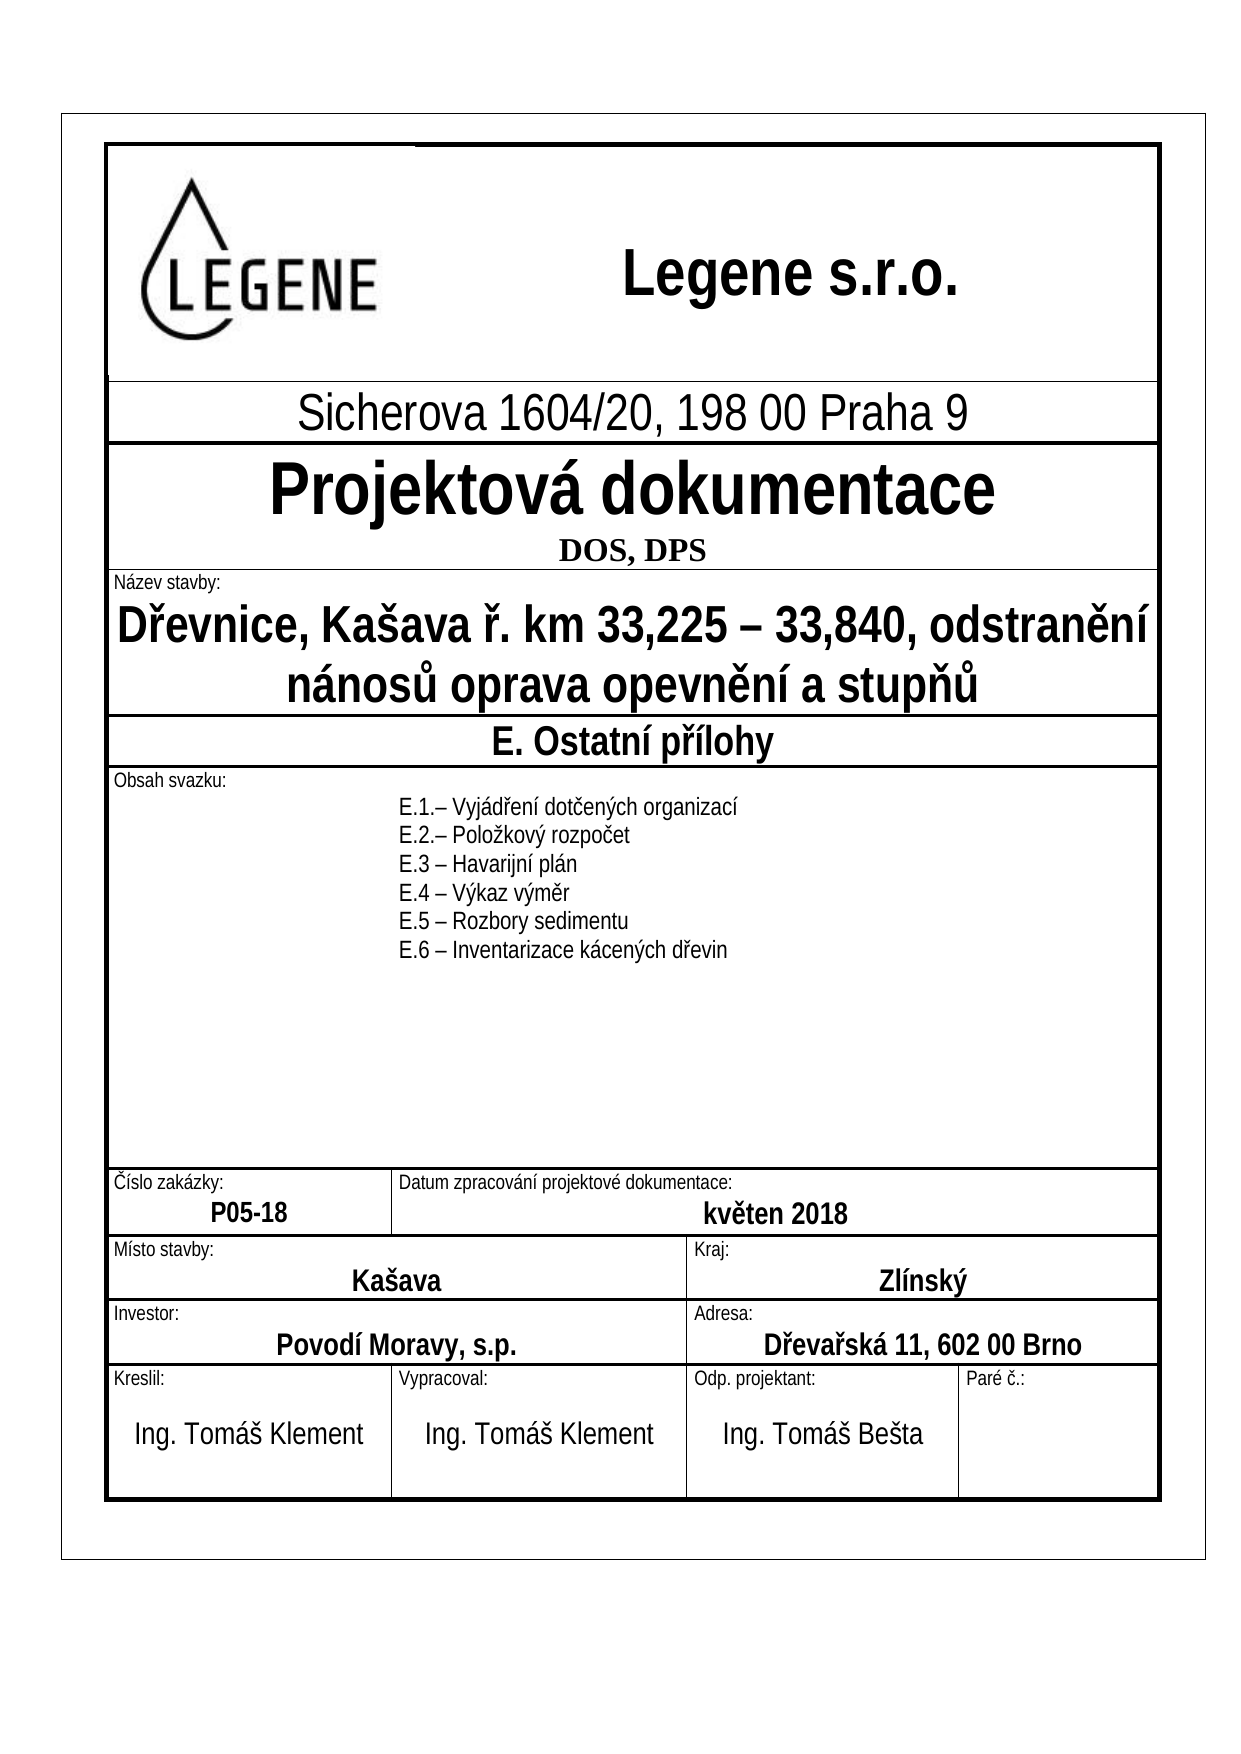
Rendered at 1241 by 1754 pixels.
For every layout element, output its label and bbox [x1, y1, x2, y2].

table_header [62, 114, 1205, 1558]
picture [108, 146, 416, 375]
